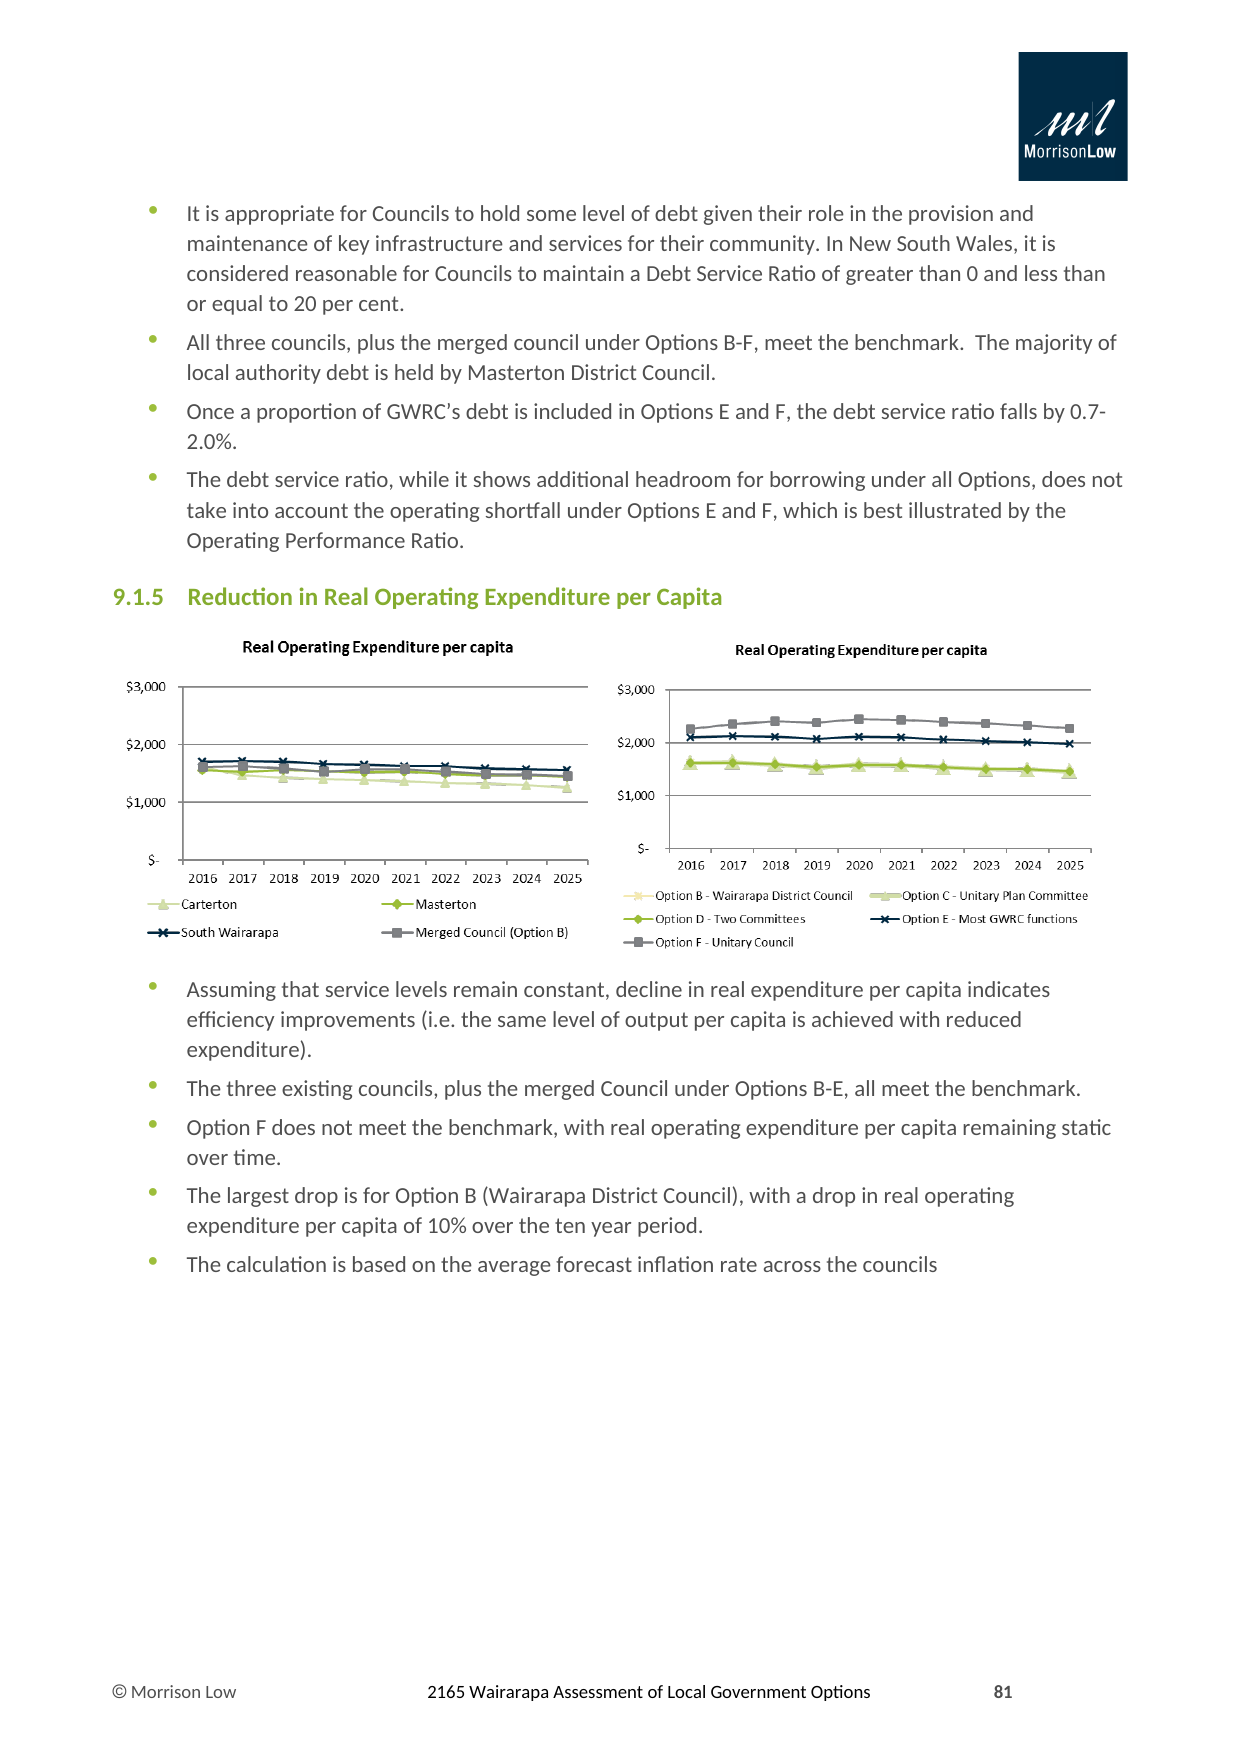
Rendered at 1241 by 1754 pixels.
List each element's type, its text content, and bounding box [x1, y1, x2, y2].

text The three existing councils, plus the merged Council under Options B-E, all meet the benchmark. [149, 1074, 1128, 1102]
subtitle Reduction in Real Operating Expenditure per Capita [112, 581, 1128, 612]
picture [1018, 52, 1128, 181]
text The largest drop is for Option B (Wairarapa District Council), with a drop in real operating expenditure per capita of 10% over the ten year period. [149, 1181, 1128, 1239]
text Assuming that service levels remain constant, decline in real expenditure per capita indicates efficiency improvements (i.e. the same level of output per capita is achieved with reduced expenditure). [149, 975, 1128, 1063]
text The debt service ratio, while it shows additional headroom for borrowing under all Options, does not take into account the operating shortfall under Options E and F, which is best illustrated by the Operating Performance Ratio. [149, 466, 1128, 554]
text The calculation is based on the average forecast inflation rate across the councils [149, 1250, 1128, 1278]
text It is appropriate for Councils to hold some level of debt given their role in the provision and maintenance of key infrastructure and services for their community. In New South Wales, it is considered reasonable for Councils to maintain a Debt Service Ratio of greater than 0 and less than or equal to 20 per cent. [149, 199, 1128, 318]
text Once a proportion of GWRC’s debt is included in Options E and F, the debt service ratio falls by 0.7-2.0%. [149, 397, 1128, 455]
picture [112, 635, 1097, 957]
text All three councils, plus the merged council under Options B-F, meet the benchmark. The majority of local authority debt is held by Masterton District Council. [149, 328, 1128, 386]
text Option F does not meet the benchmark, with real operating expenditure per capita remaining static over time. [149, 1113, 1128, 1171]
